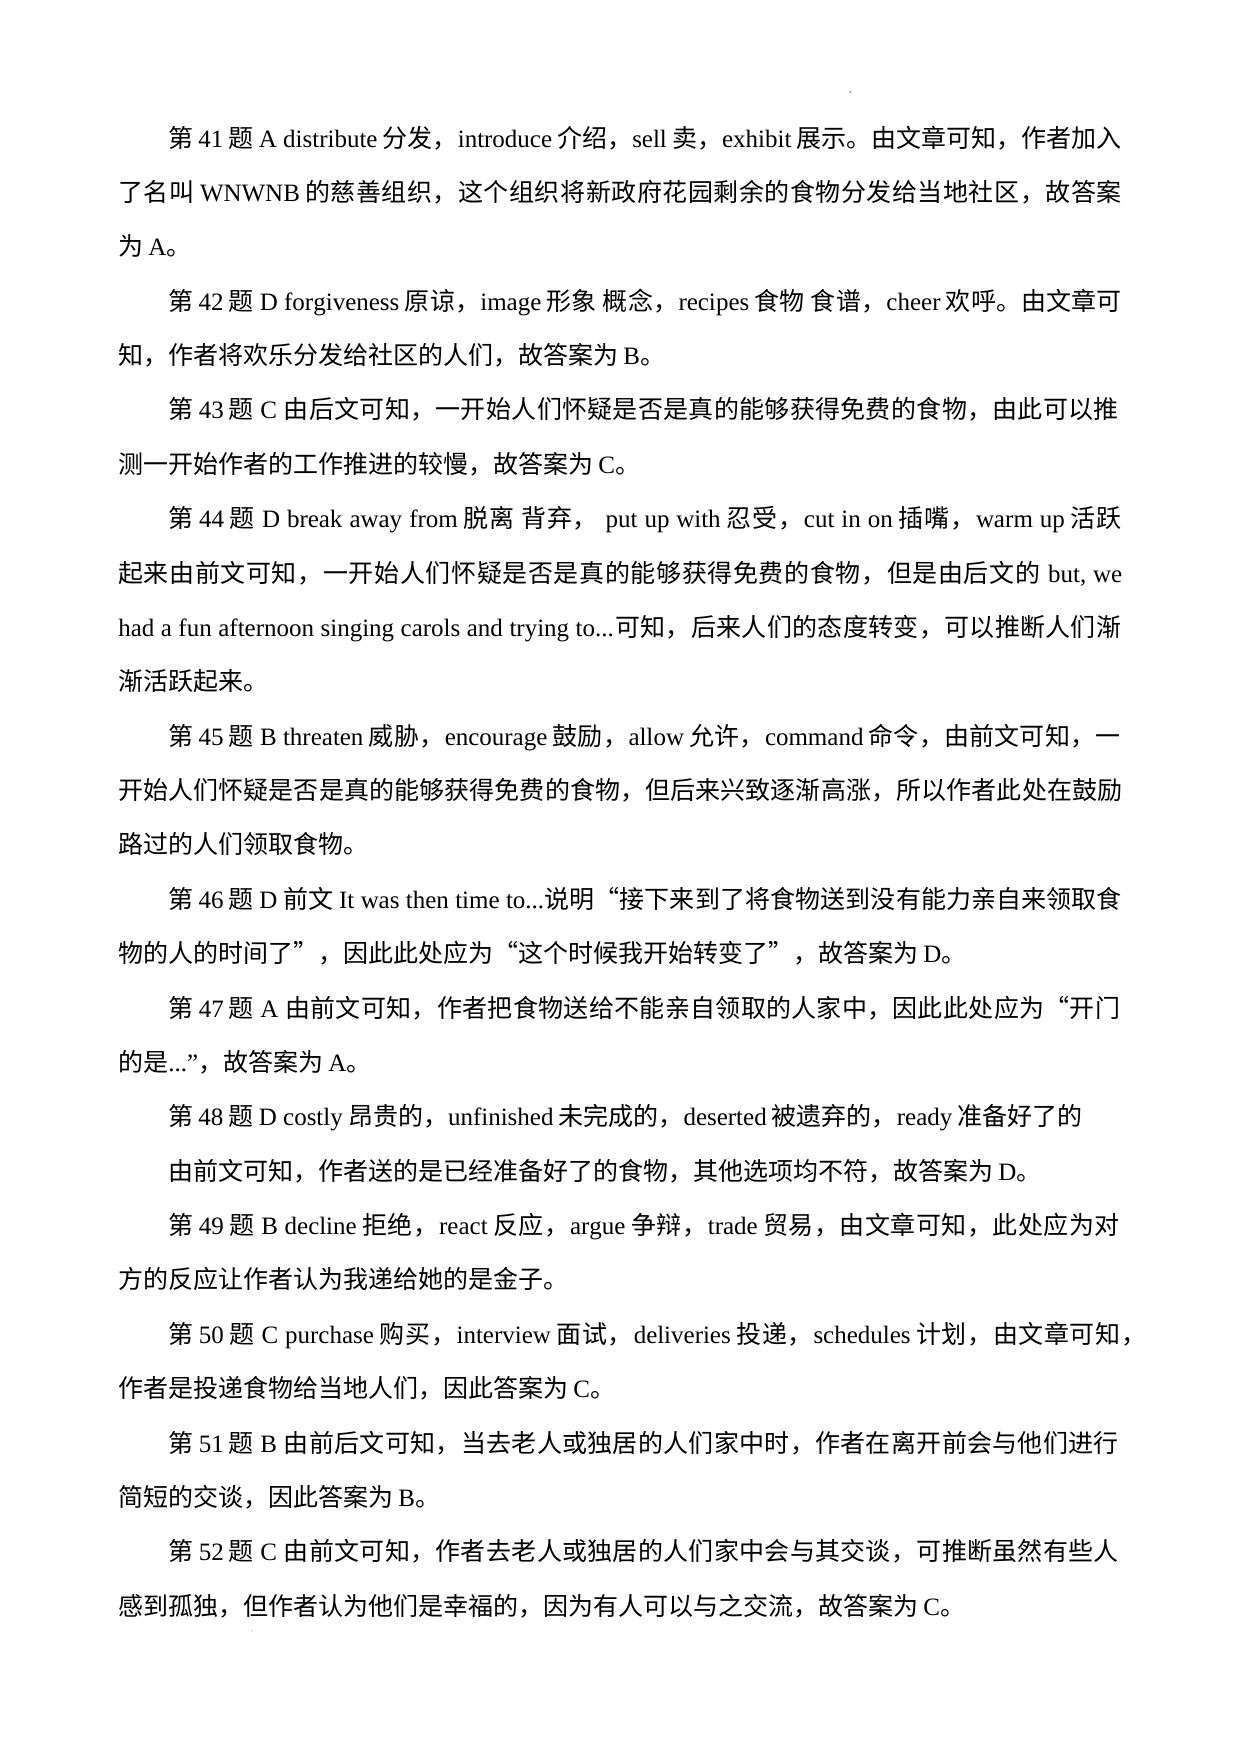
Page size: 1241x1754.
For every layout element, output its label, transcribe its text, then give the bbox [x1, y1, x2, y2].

text 第44题 D break away from脱离 背弃， put up with忍受，cut in on插嘴，warm up活跃起来由前文可知，一开始人们怀疑是否是真的能够获得免费的食物，但是由后文的but, we had a fun afternoon singing carols and trying to...可知，后来人们的态度转变，可以推断人们渐渐活跃起来。 [118, 499, 1122, 698]
text 第48题 D costly昂贵的，unfinished未完成的，deserted被遗弃的，ready准备好了的 [118, 1097, 1122, 1133]
text 第50题 C purchase购买，interview面试，deliveries投递，schedules计划，由文章可知，作者是投递食物给当地人们，因此答案为C。 [118, 1314, 1122, 1405]
text 第45题 B threaten威胁，encourage鼓励，allow允许，command命令，由前文可知，一开始人们怀疑是否是真的能够获得免费的食物，但后来兴致逐渐高涨，所以作者此处在鼓励路过的人们领取食物。 [118, 716, 1122, 861]
text 第49题 B decline拒绝，react反应，argue争辩，trade贸易，由文章可知，此处应为对方的反应让作者认为我递给她的是金子。 [118, 1206, 1122, 1296]
text 第42题 D forgiveness原谅，image形象 概念，recipes食物 食谱，cheer欢呼。由文章可知，作者将欢乐分发给社区的人们，故答案为B。 [118, 281, 1122, 372]
text 第51题 B 由前后文可知，当去老人或独居的人们家中时，作者在离开前会与他们进行简短的交谈，因此答案为B。 [118, 1423, 1122, 1514]
text 第47题 A 由前文可知，作者把食物送给不能亲自领取的人家中，因此此处应为“开门的是...”，故答案为A。 [118, 988, 1122, 1079]
text 由前文可知，作者送的是已经准备好了的食物，其他选项均不符，故答案为D。 [118, 1151, 1122, 1187]
text 第43题 C 由后文可知，一开始人们怀疑是否是真的能够获得免费的食物，由此可以推测一开始作者的工作推进的较慢，故答案为C。 [118, 390, 1122, 481]
text 第52题 C 由前文可知，作者去老人或独居的人们家中会与其交谈，可推断虽然有些人感到孤独，但作者认为他们是幸福的，因为有人可以与之交流，故答案为C。 [118, 1532, 1122, 1622]
text 第41题 A distribute分发，introduce介绍，sell卖，exhibit展示。由文章可知，作者加入了名叫WNWNB的慈善组织，这个组织将新政府花园剩余的食物分发给当地社区，故答案为A。 [118, 118, 1122, 263]
text 第46题 D 前文It was then time to...说明“接下来到了将食物送到没有能力亲自来领取食物的人的时间了”，因此此处应为“这个时候我开始转变了”，故答案为D。 [118, 879, 1122, 970]
